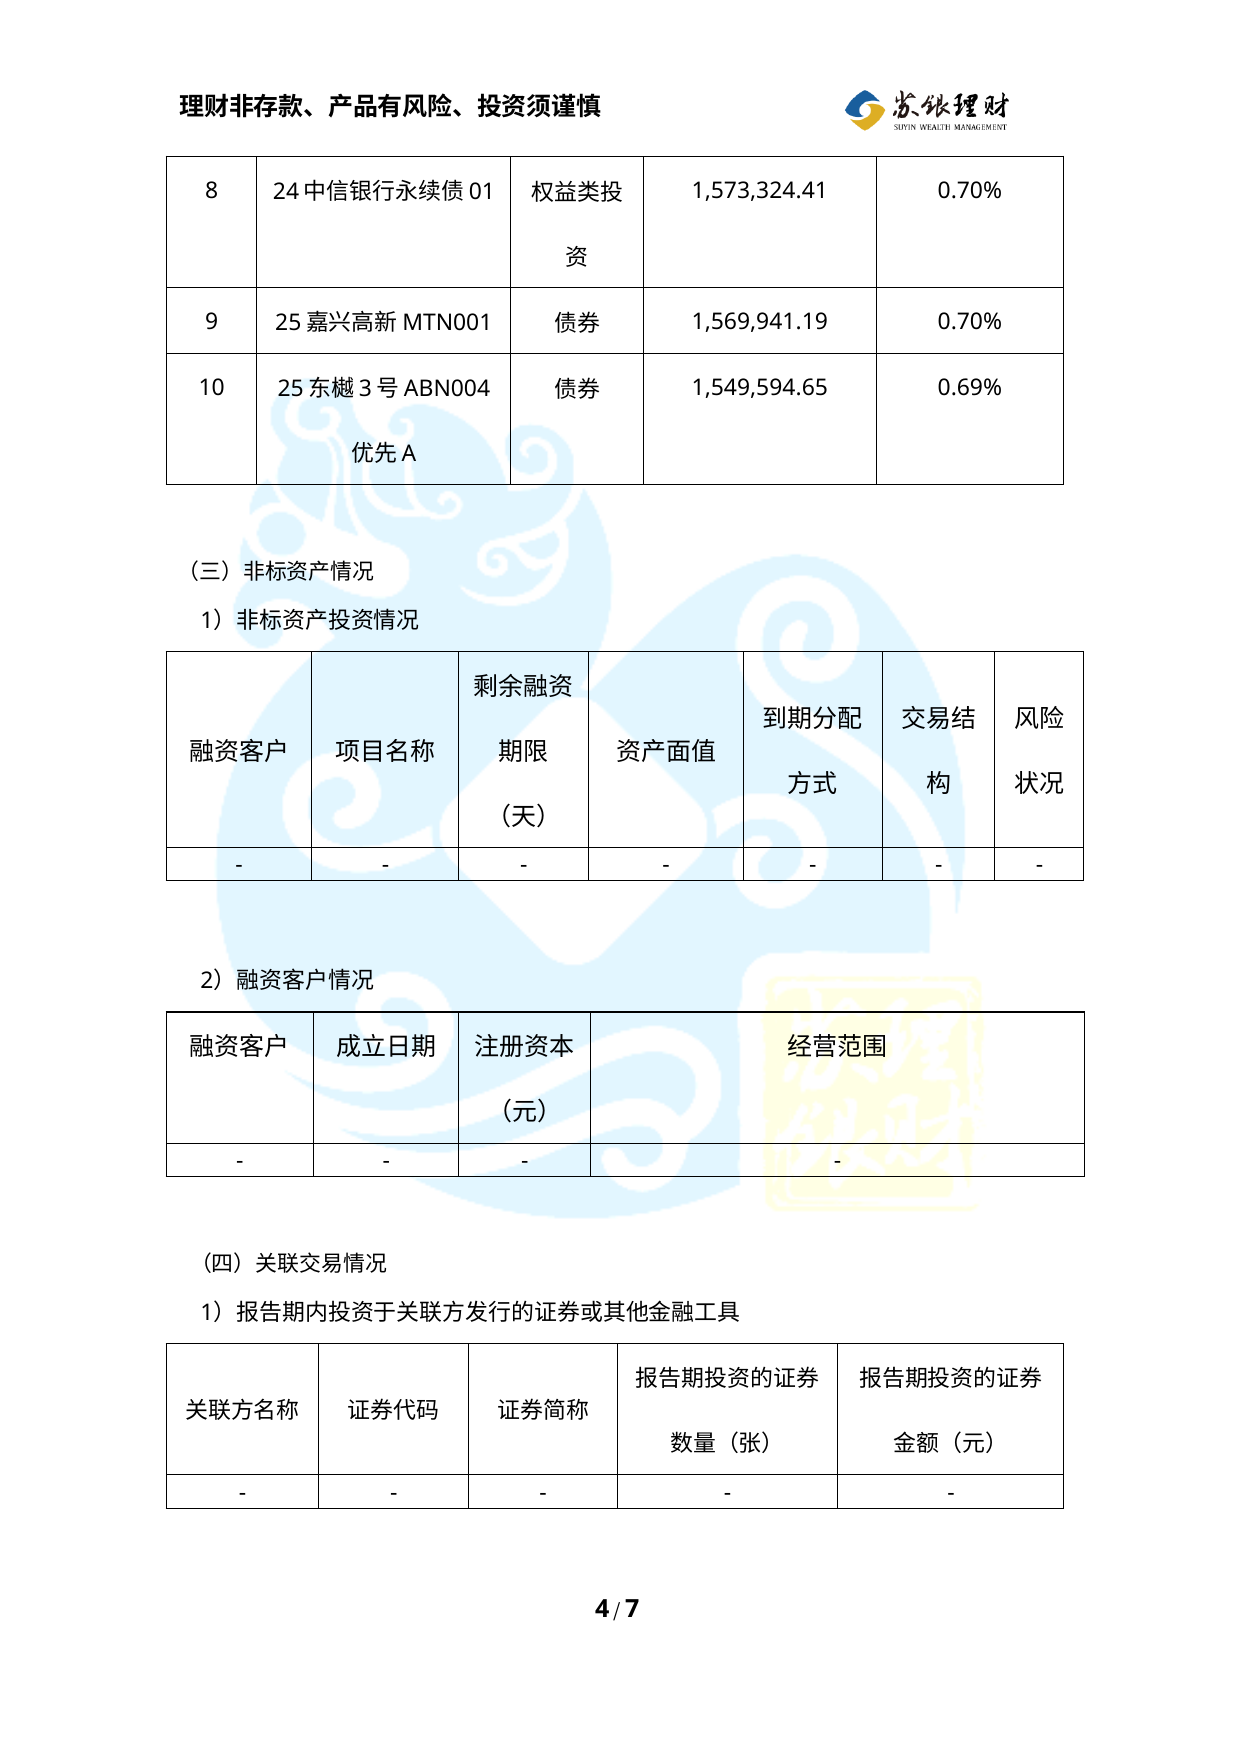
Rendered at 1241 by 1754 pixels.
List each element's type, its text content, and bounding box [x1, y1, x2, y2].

table_header 成立日期 [314, 1013, 458, 1142]
table_cell 债券 [511, 354, 643, 484]
table_cell - [167, 1475, 318, 1508]
table_cell 1,569,941.19 [644, 288, 876, 353]
table_header 关联方名称 [167, 1344, 318, 1474]
table_cell 25东樾3号ABN004优先A [257, 354, 510, 484]
table_cell - [838, 1475, 1063, 1508]
table_header 报告期投资的证券金额（元） [838, 1344, 1063, 1474]
table_cell 1,549,594.65 [644, 354, 876, 484]
table_cell 24中信银行永续债01 [257, 157, 510, 287]
subtitle 非标资产情况 [177, 553, 1053, 586]
table_header 注册资本（元） [459, 1013, 590, 1142]
subtitle （四）关联交易情况 [190, 1246, 1053, 1278]
table_header 资产面值 [589, 652, 743, 847]
table_header 报告期投资的证券数量（张） [618, 1344, 837, 1474]
table_cell 0.70% [877, 288, 1063, 353]
text 1）报告期内投资于关联方发行的证券或其他金融工具 [177, 1278, 1053, 1343]
table_header 风险状况 [995, 652, 1083, 847]
text 2）融资客户情况 [177, 946, 1053, 1011]
table_cell 权益类投资 [511, 157, 643, 287]
table_cell 9 [167, 288, 256, 353]
table_cell 债券 [511, 288, 643, 353]
table_header 融资客户 [167, 1013, 313, 1142]
table_cell - [459, 848, 588, 880]
picture [820, 72, 1039, 143]
table_cell 0.69% [877, 354, 1063, 484]
table_cell - [995, 848, 1083, 880]
table_header 项目名称 [312, 652, 458, 847]
table_cell - [589, 848, 743, 880]
table_cell - [469, 1475, 617, 1508]
table_cell - [312, 848, 458, 880]
table_header 剩余融资期限（天） [459, 652, 588, 847]
table_cell 1,573,324.41 [644, 157, 876, 287]
table_cell - [618, 1475, 837, 1508]
table_header 交易结构 [883, 652, 994, 847]
table_cell 8 [167, 157, 256, 287]
text 1）非标资产投资情况 [177, 586, 1053, 651]
table_cell - [591, 1144, 1084, 1176]
table_header 到期分配方式 [744, 652, 882, 847]
table_cell - [167, 1144, 313, 1176]
table_cell 10 [167, 354, 256, 484]
table_cell 25嘉兴高新MTN001 [257, 288, 510, 353]
table_header 融资客户 [167, 652, 311, 847]
table_cell - [319, 1475, 468, 1508]
table_cell - [883, 848, 994, 880]
table_cell - [459, 1144, 590, 1176]
table_header 证券简称 [469, 1344, 617, 1474]
table_header 证券代码 [319, 1344, 468, 1474]
table_cell - [167, 848, 311, 880]
table_header 经营范围 [591, 1013, 1084, 1142]
table_cell - [314, 1144, 458, 1176]
table_cell 0.70% [877, 157, 1063, 287]
table_cell - [744, 848, 882, 880]
